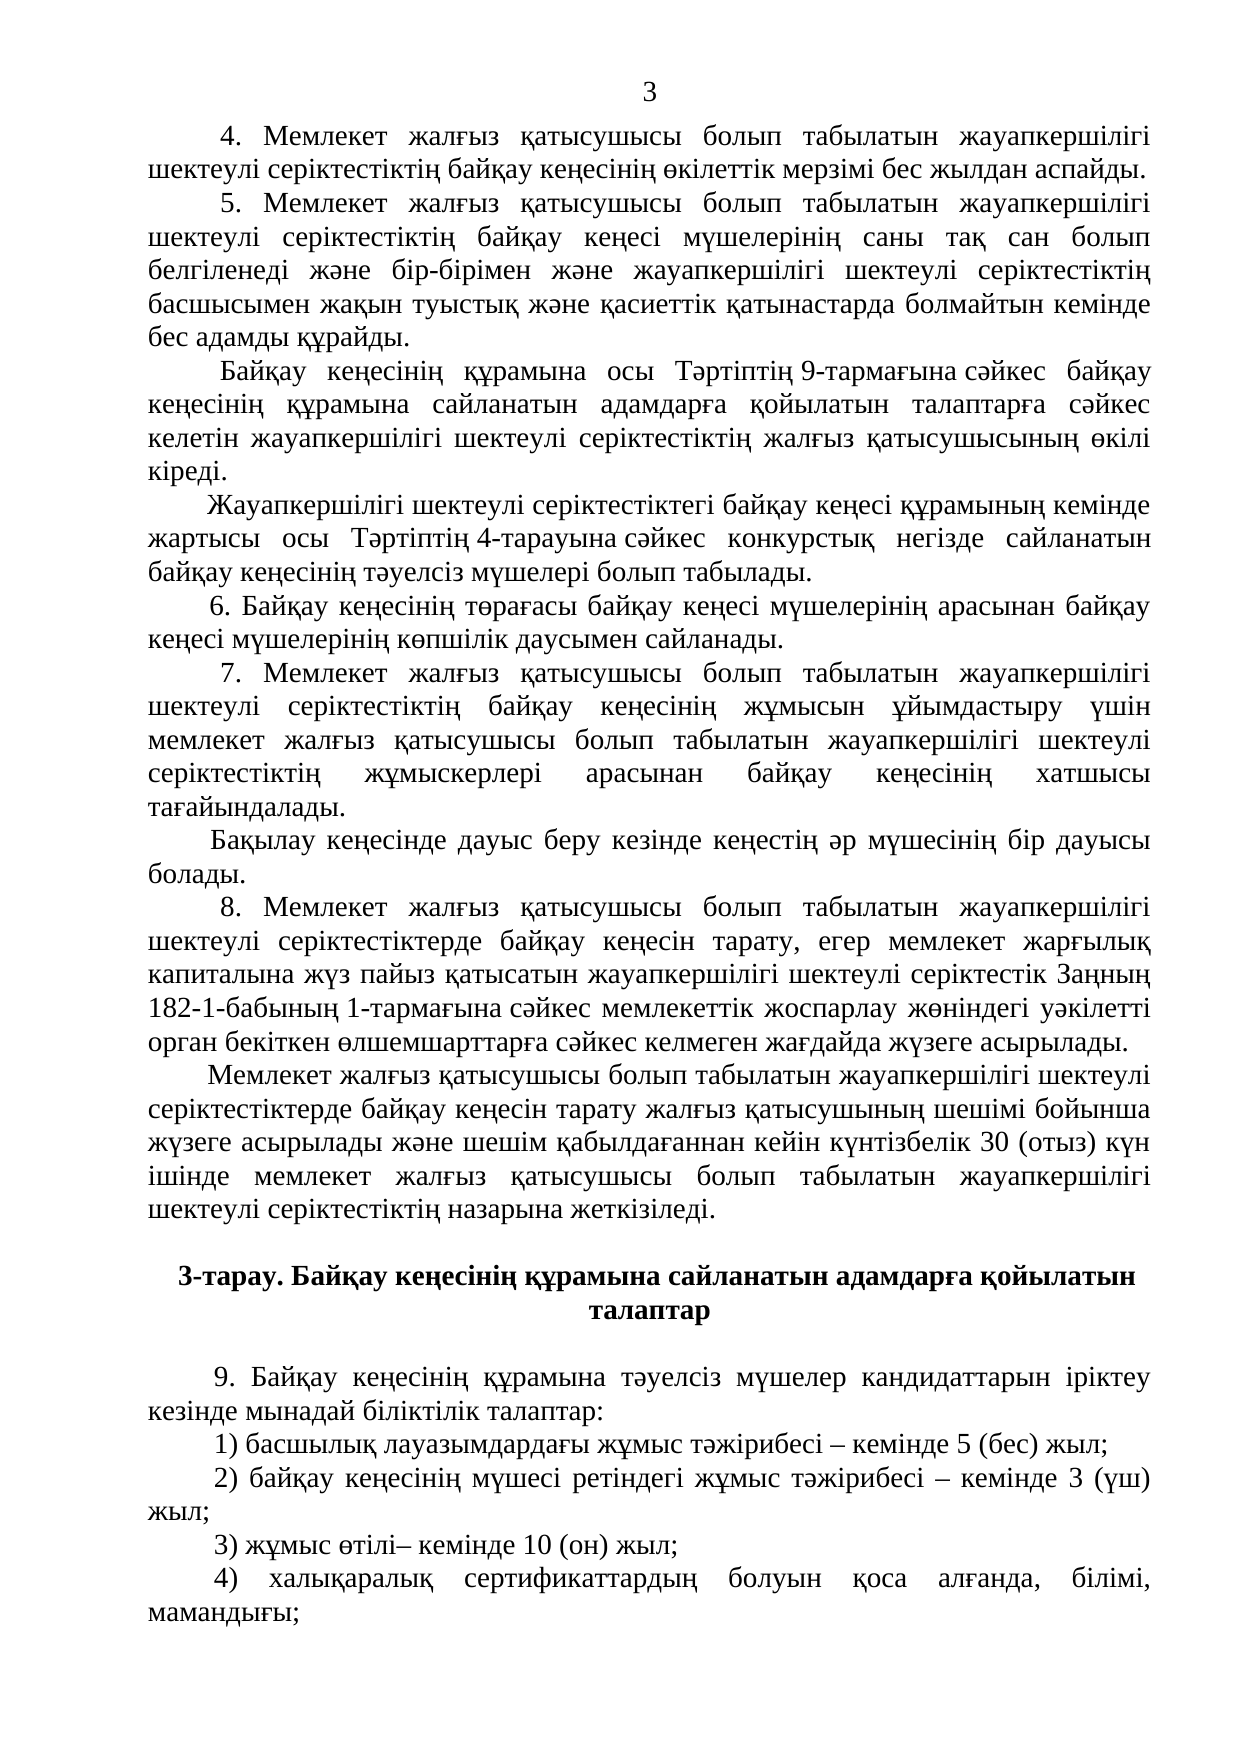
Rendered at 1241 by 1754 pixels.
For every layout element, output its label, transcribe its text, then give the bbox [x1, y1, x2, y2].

text 3) жұмыс өтілі– кемінде 10 (он) жыл; [148, 1527, 1152, 1560]
text Мемлекет жалғыз қатысушысы болып табылатын жауапкершілігі шектеулі серіктестіктерде байқау кеңесін тарату жалғыз қатысушының шешімі бойынша жүзеге асырылады және шешім қабылдағаннан кейін күнтізбелік 30 (отыз) күн ішінде мемлекет жалғыз қатысушысы болып табылатын жауапкершілігі шектеулі серіктестіктің назарына жеткізіледі. [148, 1057, 1152, 1225]
text 7. Мемлекет жалғыз қатысушысы болып табылатын жауапкершілігі шектеулі серіктестіктің байқау кеңесінің жұмысын ұйымдастыру үшін мемлекет жалғыз қатысушысы болып табылатын жауапкершілігі шектеулі серіктестіктің жұмыскерлері арасынан байқау кеңесінің хатшысы тағайындалады. [148, 655, 1152, 822]
text 4. Мемлекет жалғыз қатысушысы болып табылатын жауапкершілігі шектеулі серіктестіктің байқау кеңесінің өкілеттік мерзімі бес жылдан аспайды. [148, 118, 1152, 185]
text Жауапкершілігі шектеулі серіктестіктегі байқау кеңесі құрамының кемінде жартысы осы Тәртіптің 4-тарауына сәйкес конкурстық негізде сайланатын байқау кеңесінің тәуелсіз мүшелері болып табылады. [148, 487, 1152, 588]
text 9. Байқау кеңесінің құрамына тәуелсіз мүшелер кандидаттарын іріктеу кезінде мынадай біліктілік талаптар: [148, 1359, 1152, 1426]
text 5. Мемлекет жалғыз қатысушысы болып табылатын жауапкершілігі шектеулі серіктестіктің байқау кеңесі мүшелерінің саны тақ сан болып белгіленеді және бір-бірімен және жауапкершілігі шектеулі серіктестіктің басшысымен жақын туыстық және қасиеттік қатынастарда болмайтын кемінде бес адамды құрайды. [148, 185, 1152, 353]
text 1) басшылық лауазымдардағы жұмыс тәжірибесі – кемінде 5 (бес) жыл; [148, 1426, 1152, 1460]
text 6. Байқау кеңесінің төрағасы байқау кеңесі мүшелерінің арасынан байқау кеңесі мүшелерінің көпшілік даусымен сайланады. [148, 588, 1152, 655]
text Байқау кеңесінің құрамына осы Тәртіптің 9-тармағына сәйкес байқау кеңесінің құрамына сайланатын адамдарға қойылатын талаптарға сәйкес келетін жауапкершілігі шектеулі серіктестіктің жалғыз қатысушысының өкілі кіреді. [148, 353, 1152, 487]
text 4) халықаралық сертификаттардың болуын қоса алғанда, білімі, мамандығы; [148, 1560, 1152, 1627]
text 8. Мемлекет жалғыз қатысушысы болып табылатын жауапкершілігі шектеулі серіктестіктерде байқау кеңесін тарату, егер мемлекет жарғылық капиталына жүз пайыз қатысатын жауапкершілігі шектеулі серіктестік Заңның 182-1-бабының 1-тармағына сәйкес мемлекеттік жоспарлау жөніндегі уәкілетті орган бекіткен өлшемшарттарға сәйкес келмеген жағдайда жүзеге асырылады. [148, 889, 1152, 1057]
text 3-тарау. Байқау кеңесінің құрамына сайланатын адамдарға қойылатын талаптар [148, 1258, 1152, 1326]
text Бақылау кеңесінде дауыс беру кезінде кеңестің әр мүшесінің бір дауысы болады. [148, 822, 1152, 889]
text 2) байқау кеңесінің мүшесі ретіндегі жұмыс тәжірибесі – кемінде 3 (үш) жыл; [148, 1460, 1152, 1527]
